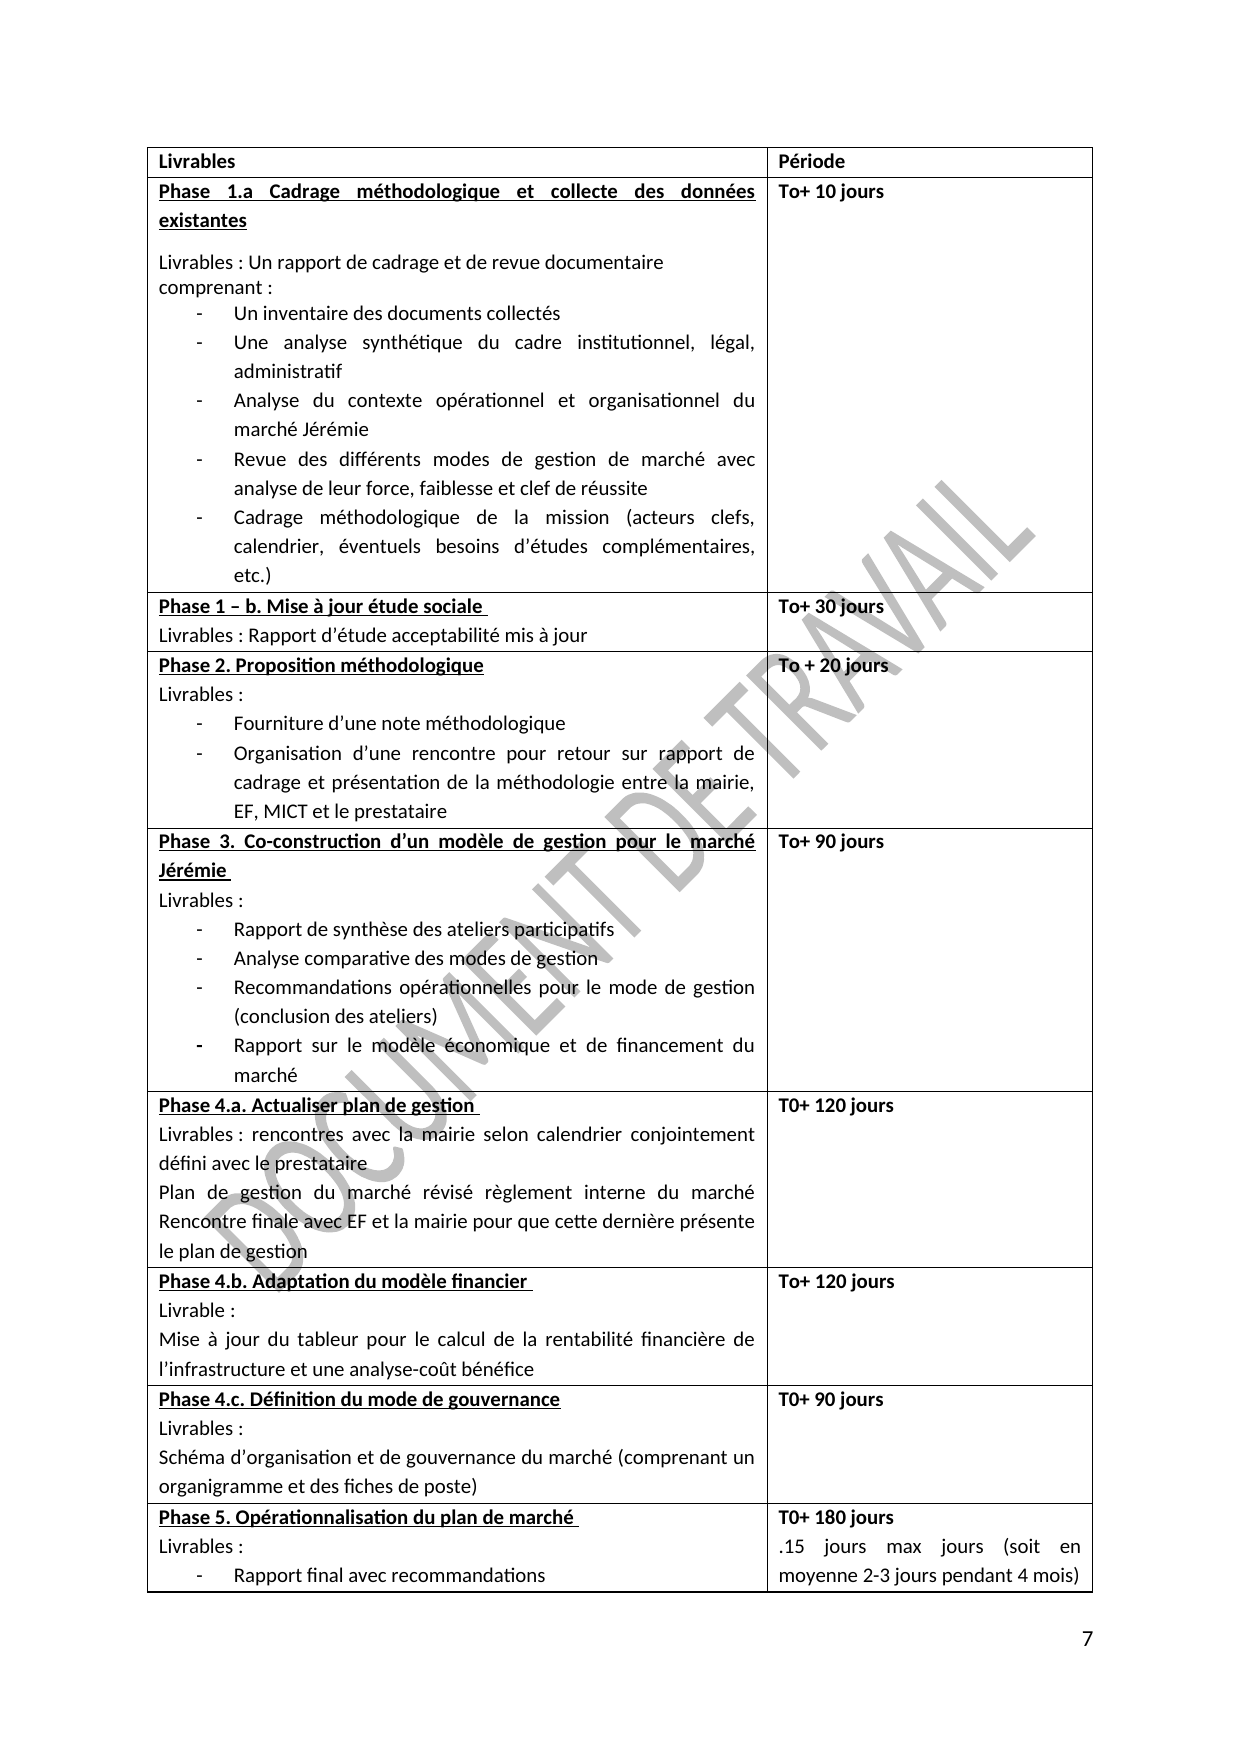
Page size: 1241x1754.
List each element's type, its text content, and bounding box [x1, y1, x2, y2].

table_cell T0+ 90 jours [768, 1386, 1092, 1503]
table_cell Phase 4.c. Définition du mode de gouvernance Livrables : Schéma d’organisation et de gouvernance du marché (comprenant un organigramme et des fiches de poste) [148, 1386, 767, 1503]
table_cell Phase 2. Proposition méthodologique Livrables : Fourniture d’une note méthodologique Organisation d’une rencontre pour retour sur rapport de cadrage et présentation de la méthodologie entre la mairie, EF, MICT et le prestataire [148, 652, 767, 827]
table_cell Phase 4.a. Actualiser plan de gestion Livrables : rencontres avec la mairie selon calendrier conjointement défini avec le prestataire Plan de gestion du marché révisé règlement interne du marché Rencontre finale avec EF et la mairie pour que cette dernière présente le plan de gestion [148, 1092, 767, 1267]
table_cell Phase 3. Co-construction d’un modèle de gestion pour le marché Jérémie Livrables : Rapport de synthèse des ateliers participatifs Analyse comparative des modes de gestion Recommandations opérationnelles pour le mode de gestion (conclusion des ateliers) Rapport sur le modèle économique et de financement du marché [148, 829, 767, 1091]
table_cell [148, 1504, 767, 1591]
table_cell To+ 30 jours [768, 593, 1092, 651]
table_cell To+ 120 jours [768, 1268, 1092, 1385]
table_cell Phase 1 – b. Mise à jour étude sociale Livrables : Rapport d’étude acceptabilité mis à jour [148, 593, 767, 651]
table_cell T0+ 120 jours [768, 1092, 1092, 1267]
table_cell Phase 1.a Cadrage méthodologique et collecte des données existantes Livrables : Un rapport de cadrage et de revue documentaire comprenant : Un inventaire des documents collectés Une analyse synthétique du cadre institutionnel, légal, administratif Analyse du contexte opérationnel et organisationnel du marché Jérémie Revue des différents modes de gestion de marché avec analyse de leur force, faiblesse et clef de réussite Cadrage méthodologique de la mission (acteurs clefs, calendrier, éventuels besoins d’études complémentaires, etc.) [148, 178, 767, 592]
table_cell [768, 1504, 1092, 1591]
table_cell To+ 10 jours [768, 178, 1092, 592]
table_header Période [768, 148, 1092, 177]
table_cell To+ 90 jours [768, 829, 1092, 1091]
table_header Livrables [148, 148, 767, 177]
table_cell To + 20 jours [768, 652, 1092, 827]
table_cell Phase 4.b. Adaptation du modèle financier Livrable : Mise à jour du tableur pour le calcul de la rentabilité financière de l’infrastructure et une analyse-coût bénéfice [148, 1268, 767, 1385]
